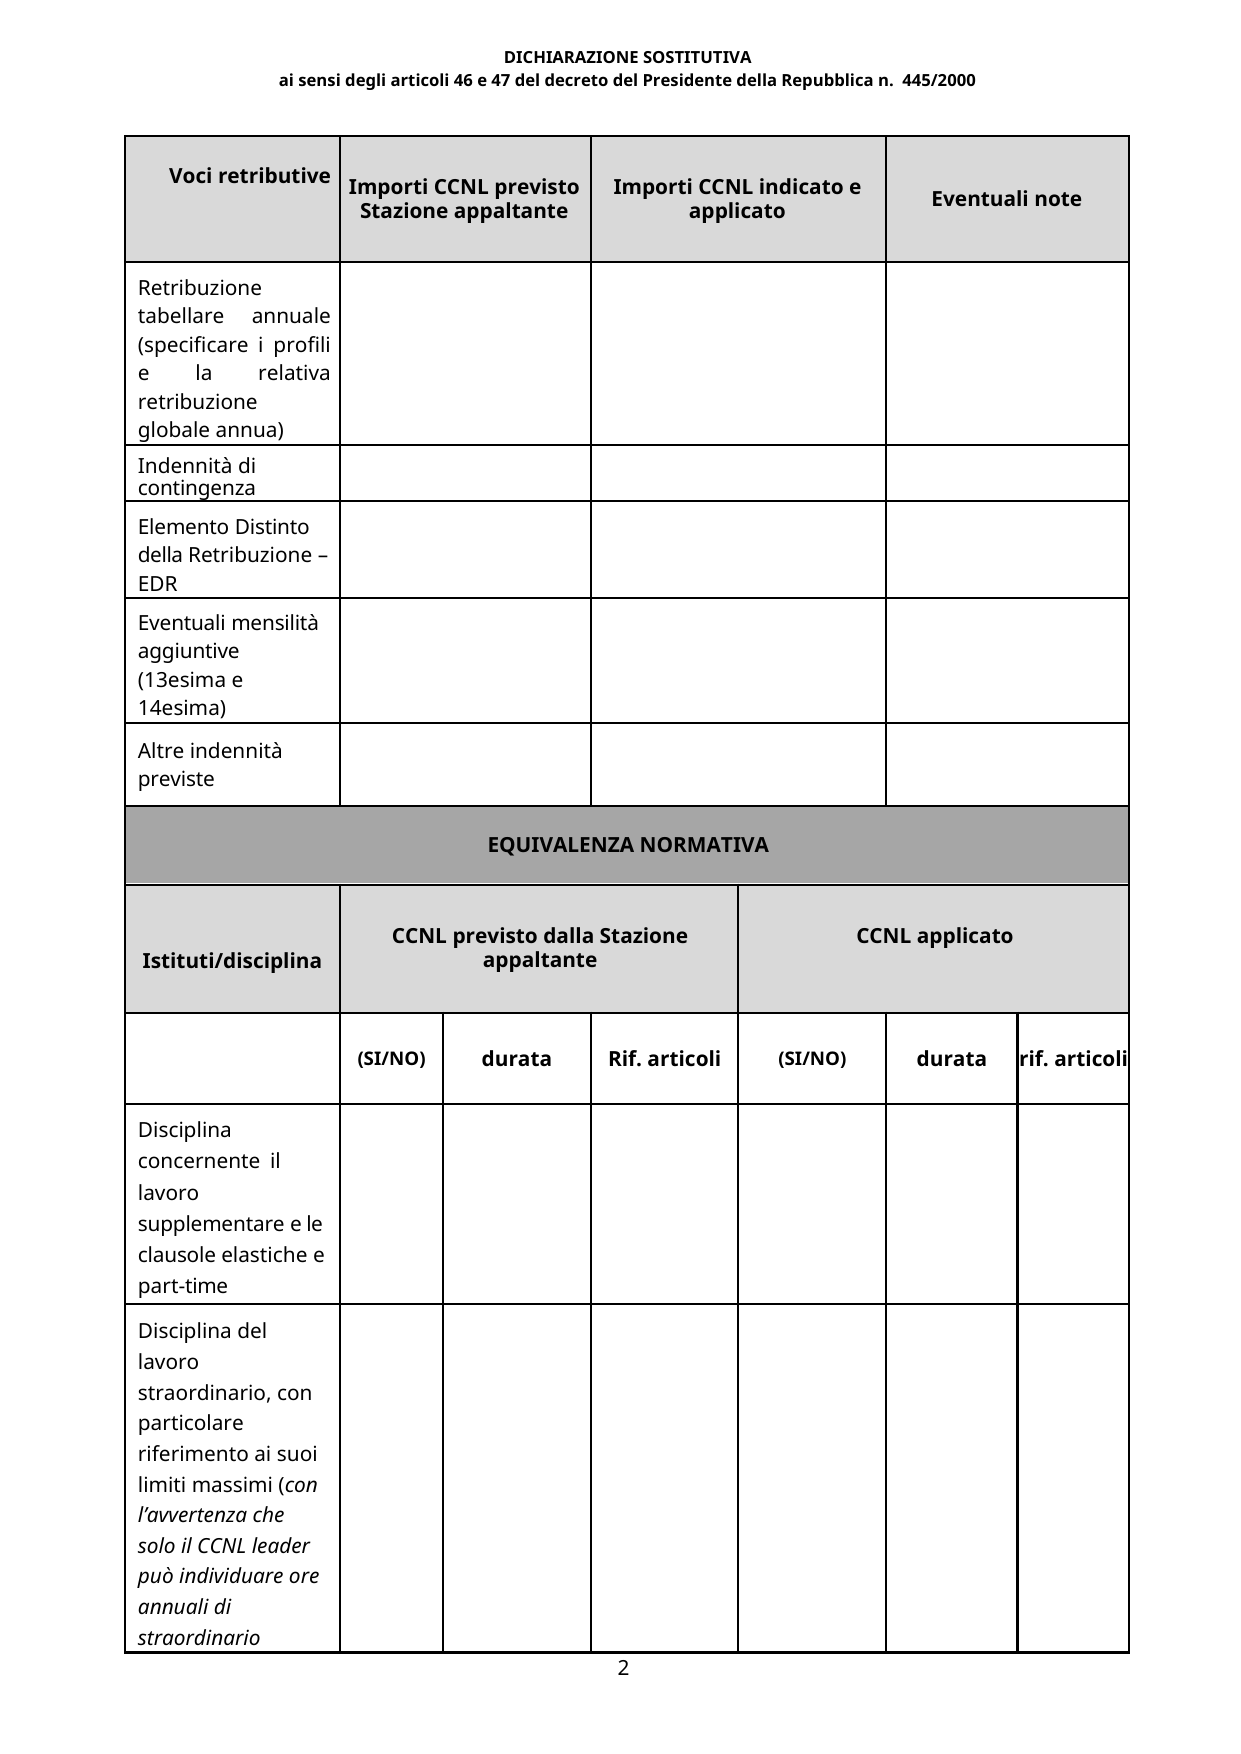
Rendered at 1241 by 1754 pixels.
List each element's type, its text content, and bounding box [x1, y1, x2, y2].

table_cell [341, 599, 590, 722]
table_cell [739, 1305, 885, 1651]
table_cell [887, 1305, 1016, 1651]
table_cell [592, 599, 885, 722]
table_cell [887, 502, 1128, 597]
table_cell Rif. articoli [592, 1014, 737, 1102]
table_cell [341, 1305, 442, 1651]
table_cell Altre indennità previste [126, 724, 339, 805]
table_cell Indennità di contingenza [126, 446, 339, 500]
table_cell [887, 263, 1128, 444]
table_cell (SI/NO) [739, 1014, 885, 1102]
table_cell CCNL applicato [739, 886, 1128, 1012]
table_cell [444, 1305, 590, 1651]
table_cell Retribuzione tabellare annuale (specificare i profili e la relativa retribuzione globale annua) [126, 263, 339, 444]
table_cell [341, 724, 590, 805]
table_cell [592, 263, 885, 444]
table_cell rif. articoli [1019, 1014, 1128, 1102]
table_cell [592, 724, 885, 805]
table_cell [126, 1014, 339, 1102]
table_cell [592, 502, 885, 597]
table_cell [1019, 1305, 1128, 1651]
table_cell durata [887, 1014, 1016, 1102]
table_cell Elemento Distinto della Retribuzione – EDR [126, 502, 339, 597]
table_cell [592, 1305, 737, 1651]
table_cell [341, 263, 590, 444]
table_cell EQUIVALENZA NORMATIVA [126, 807, 1128, 883]
table_cell [887, 599, 1128, 722]
table_cell Eventuali note [887, 137, 1128, 261]
table_cell [341, 1105, 442, 1303]
table_cell [341, 502, 590, 597]
table_cell [592, 446, 885, 500]
table_cell Eventuali mensilità aggiuntive (13esima e 14esima) [126, 599, 339, 722]
table_cell [1019, 1105, 1128, 1303]
table_cell [444, 1105, 590, 1303]
table_cell [887, 446, 1128, 500]
table_cell [592, 1105, 737, 1303]
table_cell Importi CCNL indicato e applicato [592, 137, 885, 261]
table_cell [341, 446, 590, 500]
table_cell Disciplina concernente il lavoro supplementare e le clausole elastiche e part-time [126, 1105, 339, 1303]
table_cell [887, 1105, 1016, 1303]
table_cell [887, 724, 1128, 805]
table_cell (SI/NO) [341, 1014, 442, 1102]
table_cell [739, 1105, 885, 1303]
table_cell durata [444, 1014, 590, 1102]
table_cell Voci retributive [126, 137, 339, 261]
table_cell Importi CCNL previsto Stazione appaltante [341, 137, 590, 261]
table_cell CCNL previsto dalla Stazione appaltante [341, 886, 737, 1012]
table_cell Istituti/disciplina [126, 886, 339, 1012]
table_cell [126, 1305, 339, 1651]
